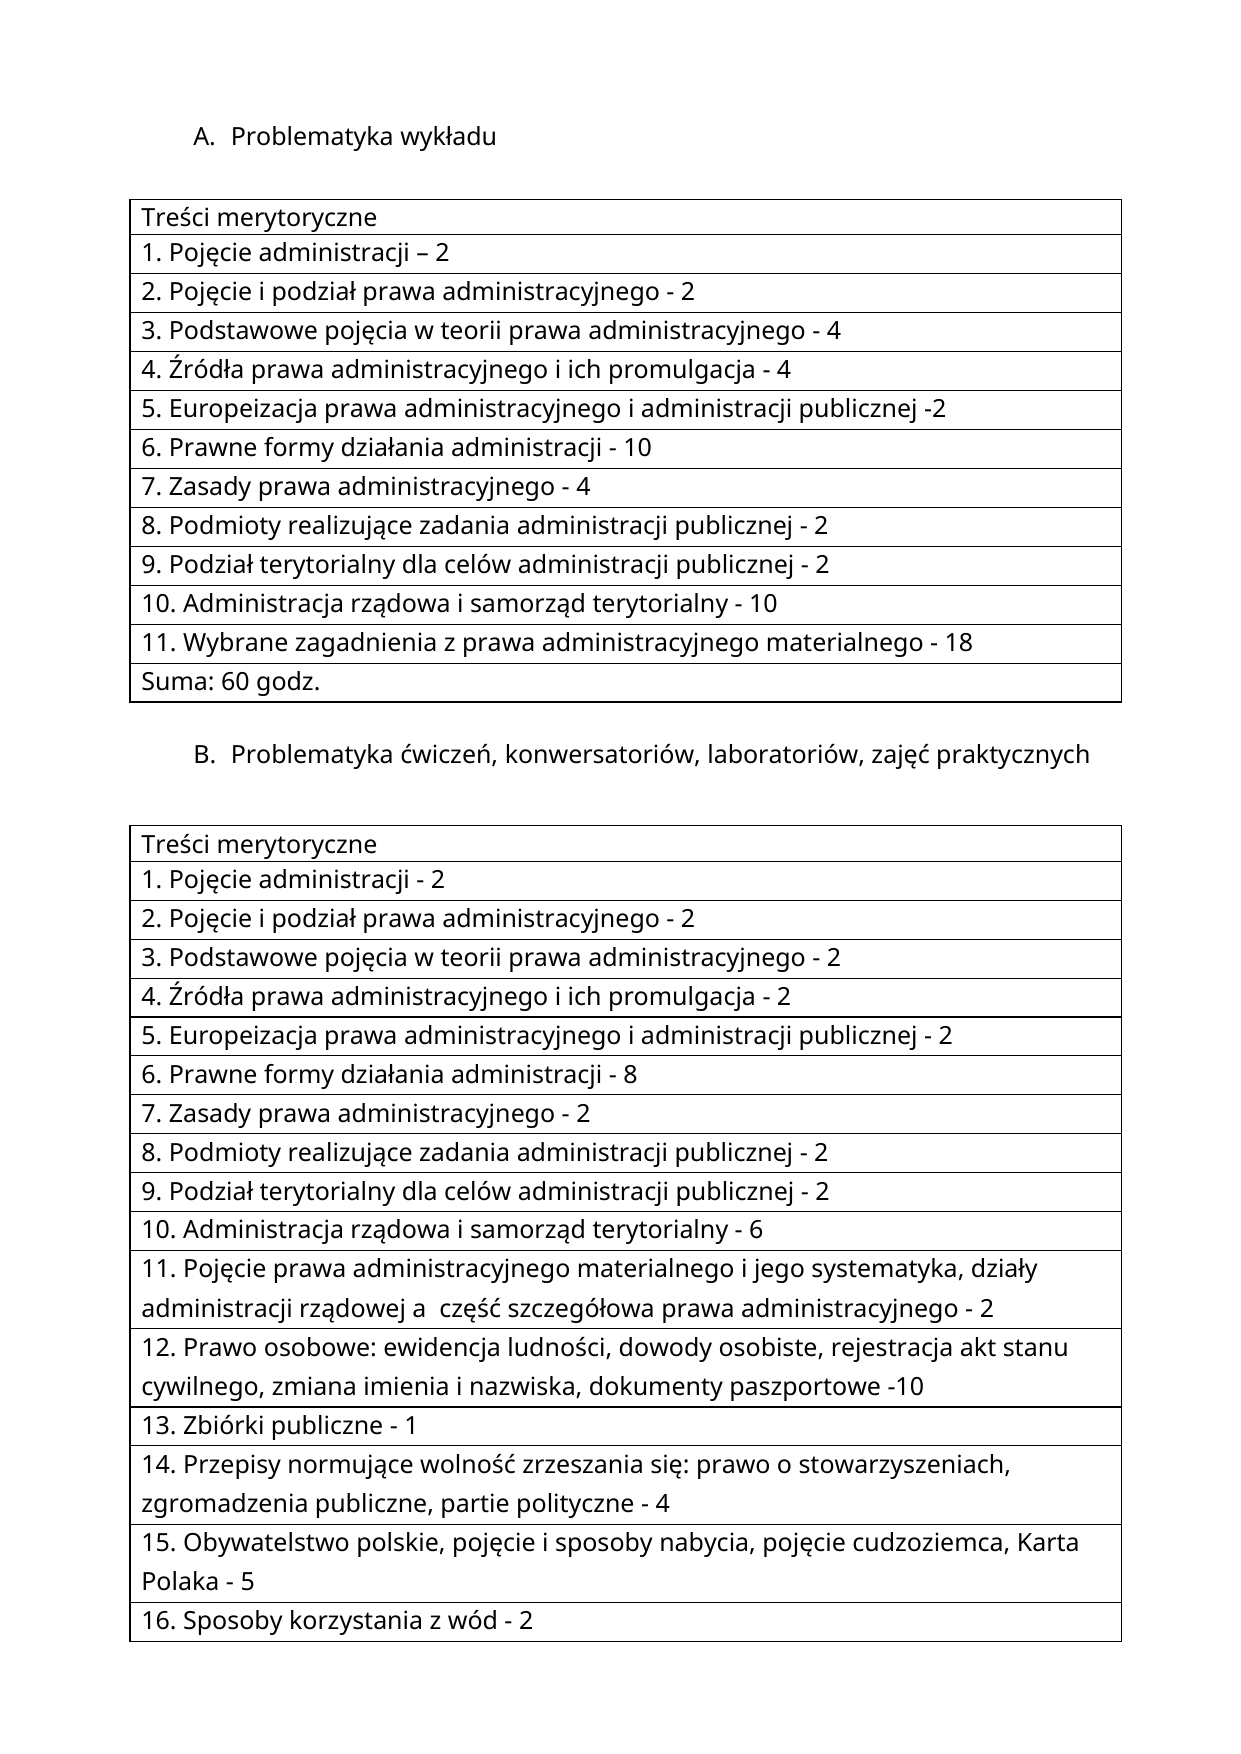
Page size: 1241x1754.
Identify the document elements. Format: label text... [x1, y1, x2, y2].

table_cell 3. Podstawowe pojęcia w teorii prawa administracyjnego - 4 [131, 313, 1121, 351]
table_cell 1. Pojęcie administracji – 2 [131, 235, 1121, 273]
list Problematyka wykładu [193, 118, 1122, 152]
table_cell 7. Zasady prawa administracyjnego - 4 [131, 469, 1121, 507]
table_cell 1. Pojęcie administracji - 2 [131, 862, 1121, 899]
table_cell 3. Podstawowe pojęcia w teorii prawa administracyjnego - 2 [131, 940, 1121, 977]
table_cell Suma: 60 godz. [131, 664, 1121, 701]
table_cell 2. Pojęcie i podział prawa administracyjnego - 2 [131, 274, 1121, 312]
table_cell 6. Prawne formy działania administracji - 8 [131, 1056, 1121, 1094]
table_cell 12. Prawo osobowe: ewidencja ludności, dowody osobiste, rejestracja akt stanu cywilnego, zmiana imienia i nazwiska, dokumenty paszportowe -10 [131, 1329, 1121, 1406]
table_cell 10. Administracja rządowa i samorząd terytorialny - 6 [131, 1212, 1121, 1250]
table_cell 4. Źródła prawa administracyjnego i ich promulgacja - 2 [131, 979, 1121, 1016]
table_cell 10. Administracja rządowa i samorząd terytorialny - 10 [131, 586, 1121, 623]
table_cell 7. Zasady prawa administracyjnego - 2 [131, 1095, 1121, 1133]
table_cell 8. Podmioty realizujące zadania administracji publicznej - 2 [131, 508, 1121, 546]
table_cell 5. Europeizacja prawa administracyjnego i administracji publicznej -2 [131, 391, 1121, 429]
table_cell 4. Źródła prawa administracyjnego i ich promulgacja - 4 [131, 352, 1121, 390]
table_cell 11. Wybrane zagadnienia z prawa administracyjnego materialnego - 18 [131, 625, 1121, 662]
table_cell 13. Zbiórki publiczne - 1 [131, 1408, 1121, 1445]
list Problematyka ćwiczeń, konwersatoriów, laboratoriów, zajęć praktycznych [193, 736, 1122, 771]
table_cell 5. Europeizacja prawa administracyjnego i administracji publicznej - 2 [131, 1018, 1121, 1055]
table_cell 16. Sposoby korzystania z wód - 2 [131, 1603, 1121, 1641]
table_cell 9. Podział terytorialny dla celów administracji publicznej - 2 [131, 1173, 1121, 1211]
table_cell 2. Pojęcie i podział prawa administracyjnego - 2 [131, 901, 1121, 938]
table_header Treści merytoryczne [131, 826, 1121, 861]
table_cell 9. Podział terytorialny dla celów administracji publicznej - 2 [131, 547, 1121, 584]
table_cell 15. Obywatelstwo polskie, pojęcie i sposoby nabycia, pojęcie cudzoziemca, Karta Polaka - 5 [131, 1525, 1121, 1602]
table_cell 6. Prawne formy działania administracji - 10 [131, 430, 1121, 468]
table_cell 8. Podmioty realizujące zadania administracji publicznej - 2 [131, 1134, 1121, 1172]
table_cell 14. Przepisy normujące wolność zrzeszania się: prawo o stowarzyszeniach, zgromadzenia publiczne, partie polityczne - 4 [131, 1446, 1121, 1523]
table_cell 11. Pojęcie prawa administracyjnego materialnego i jego systematyka, działy administracji rządowej a część szczegółowa prawa administracyjnego - 2 [131, 1251, 1121, 1328]
table_header Treści merytoryczne [131, 200, 1121, 234]
